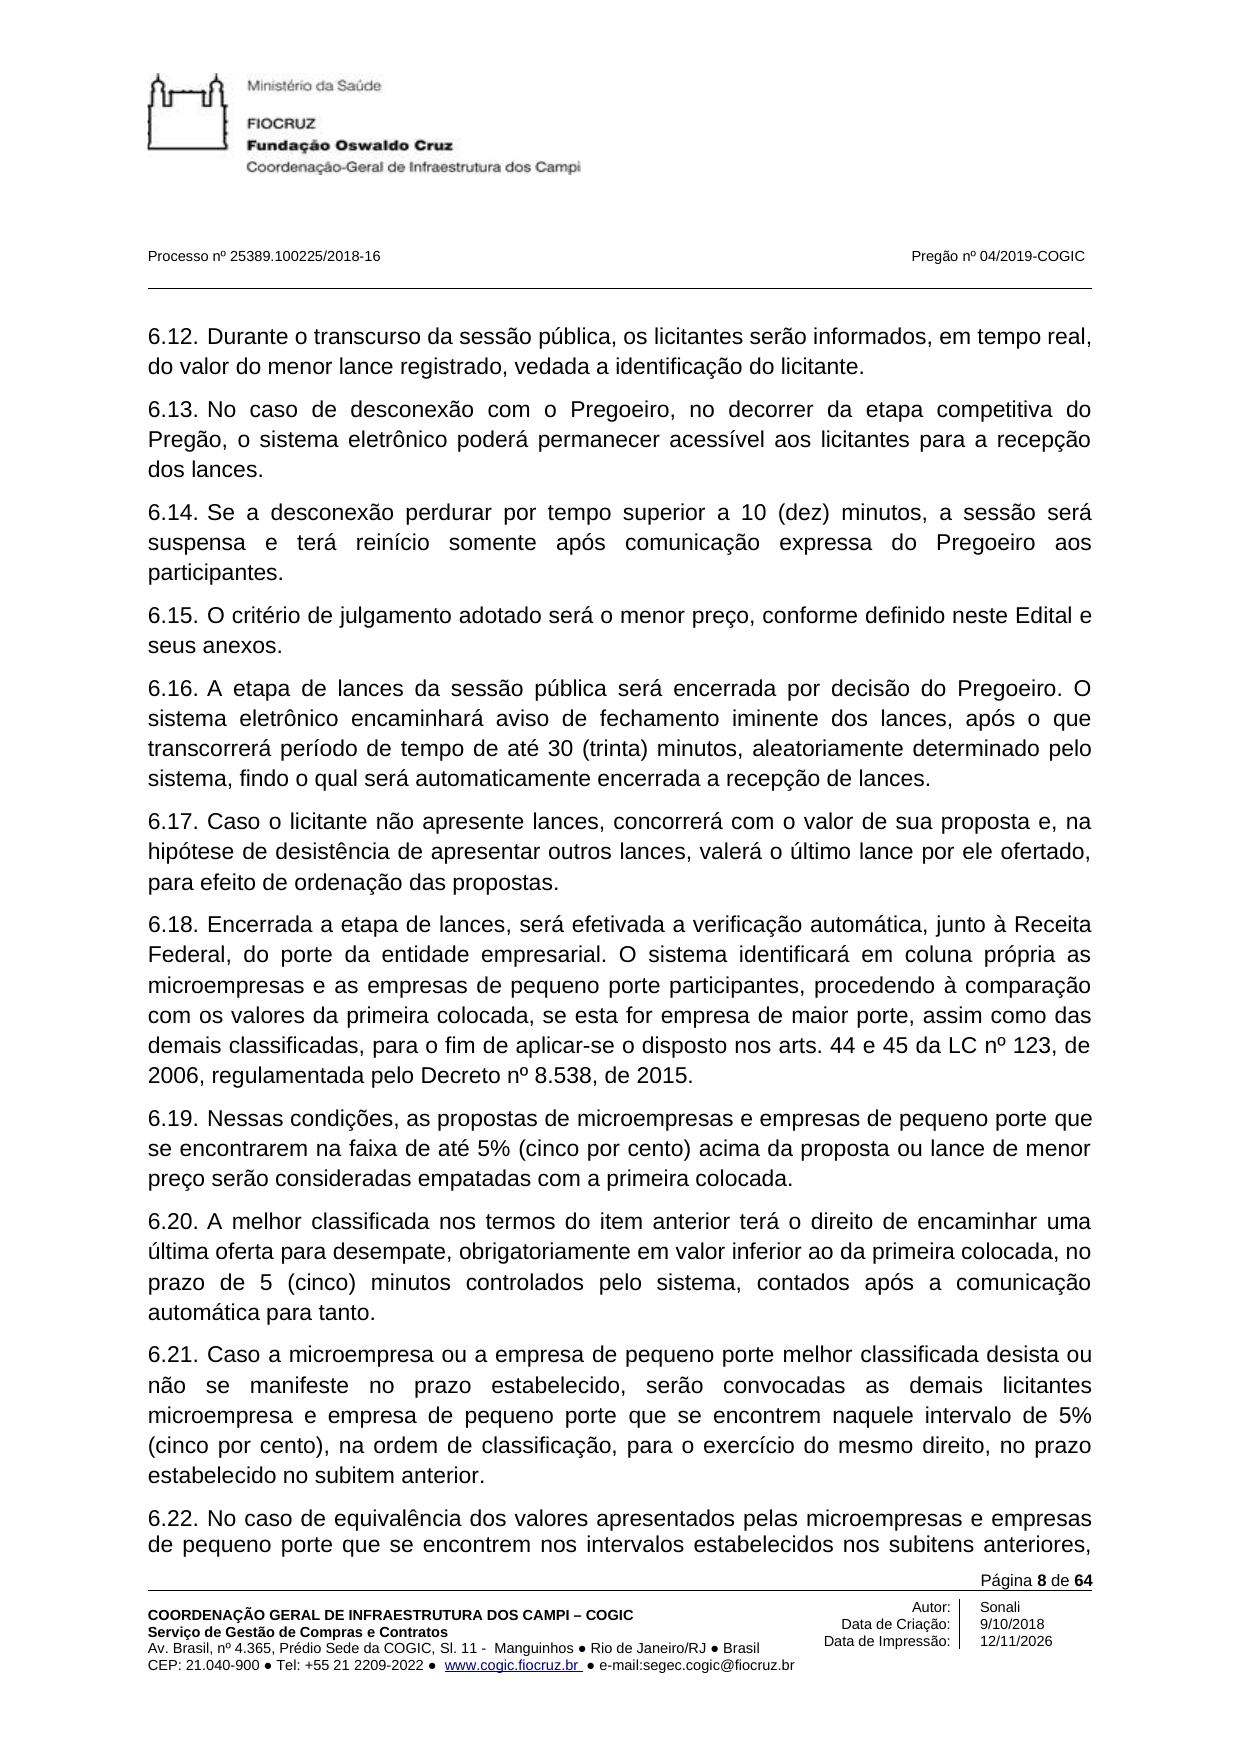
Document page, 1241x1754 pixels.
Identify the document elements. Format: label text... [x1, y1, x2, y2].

list A etapa de lances da sessão pública será encerrada por decisão do Pregoeiro. O sistema eletrônico encaminhará aviso de fechamento iminente dos lances, após o que transcorrerá período de tempo de até 30 (trinta) minutos, aleatoriamente determinado pelo sistema, findo o qual será automaticamente encerrada a recepção de lances. [148, 675, 1092, 792]
picture [147, 73, 581, 175]
list Encerrada a etapa de lances, será efetivada a verificação automática, junto à Receita Federal, do porte da entidade empresarial. O sistema identificará em coluna própria as microempresas e as empresas de pequeno porte participantes, procedendo à comparação com os valores da primeira colocada, se esta for empresa de maior porte, assim como das demais classificadas, para o fim de aplicar-se o disposto nos arts. 44 e 45 da LC nº 123, de 2006, regulamentada pelo Decreto nº 8.538, de 2015. [148, 911, 1092, 1089]
list O critério de julgamento adotado será o menor preço, conforme definido neste Edital e seus anexos. [148, 602, 1092, 658]
list Caso a microempresa ou a empresa de pequeno porte melhor classificada desista ou não se manifeste no prazo estabelecido, serão convocadas as demais licitantes microempresa e empresa de pequeno porte que se encontrem naquele intervalo de 5% (cinco por cento), na ordem de classificação, para o exercício do mesmo direito, no prazo estabelecido no subitem anterior. [148, 1341, 1092, 1489]
list No caso de desconexão com o Pregoeiro, no decorrer da etapa competitiva do Pregão, o sistema eletrônico poderá permanecer acessível aos licitantes para a recepção dos lances. [148, 396, 1092, 482]
list Caso o licitante não apresente lances, concorrerá com o valor de sua proposta e, na hipótese de desistência de apresentar outros lances, valerá o último lance por ele ofertado, para efeito de ordenação das propostas. [148, 808, 1092, 895]
list Nessas condições, as propostas de microempresas e empresas de pequeno porte que se encontrarem na faixa de até 5% (cinco por cento) acima da proposta ou lance de menor preço serão consideradas empatadas com a primeira colocada. [148, 1105, 1092, 1192]
list A melhor classificada nos termos do item anterior terá o direito de encaminhar uma última oferta para desempate, obrigatoriamente em valor inferior ao da primeira colocada, no prazo de 5 (cinco) minutos controlados pelo sistema, contados após a comunicação automática para tanto. [148, 1208, 1092, 1325]
list Durante o transcurso da sessão pública, os licitantes serão informados, em tempo real, do valor do menor lance registrado, vedada a identificação do licitante. [148, 323, 1092, 379]
list Se a desconexão perdurar por tempo superior a 10 (dez) minutos, a sessão será suspensa e terá reinício somente após comunicação expressa do Pregoeiro aos participantes. [148, 499, 1092, 586]
